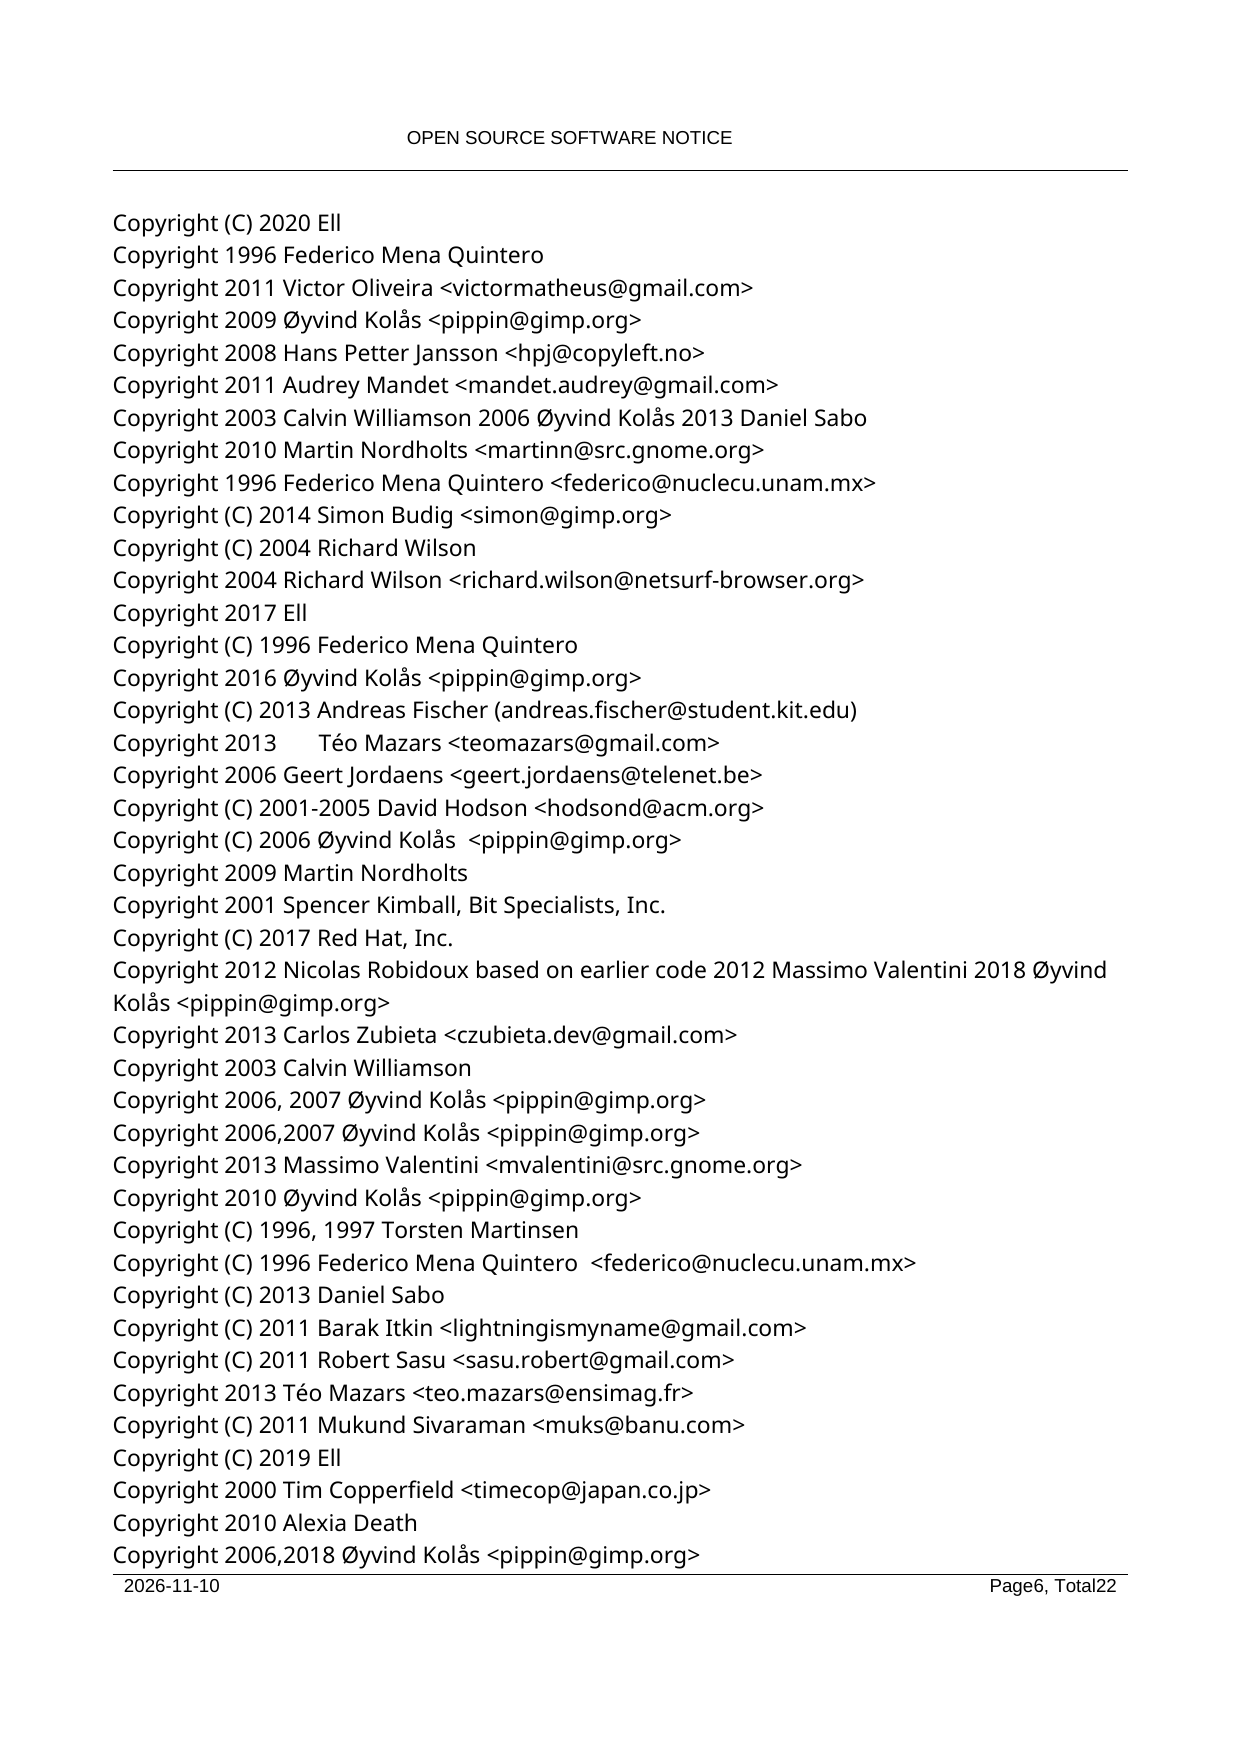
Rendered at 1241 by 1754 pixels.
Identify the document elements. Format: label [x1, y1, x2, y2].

text [112, 206, 1128, 1571]
